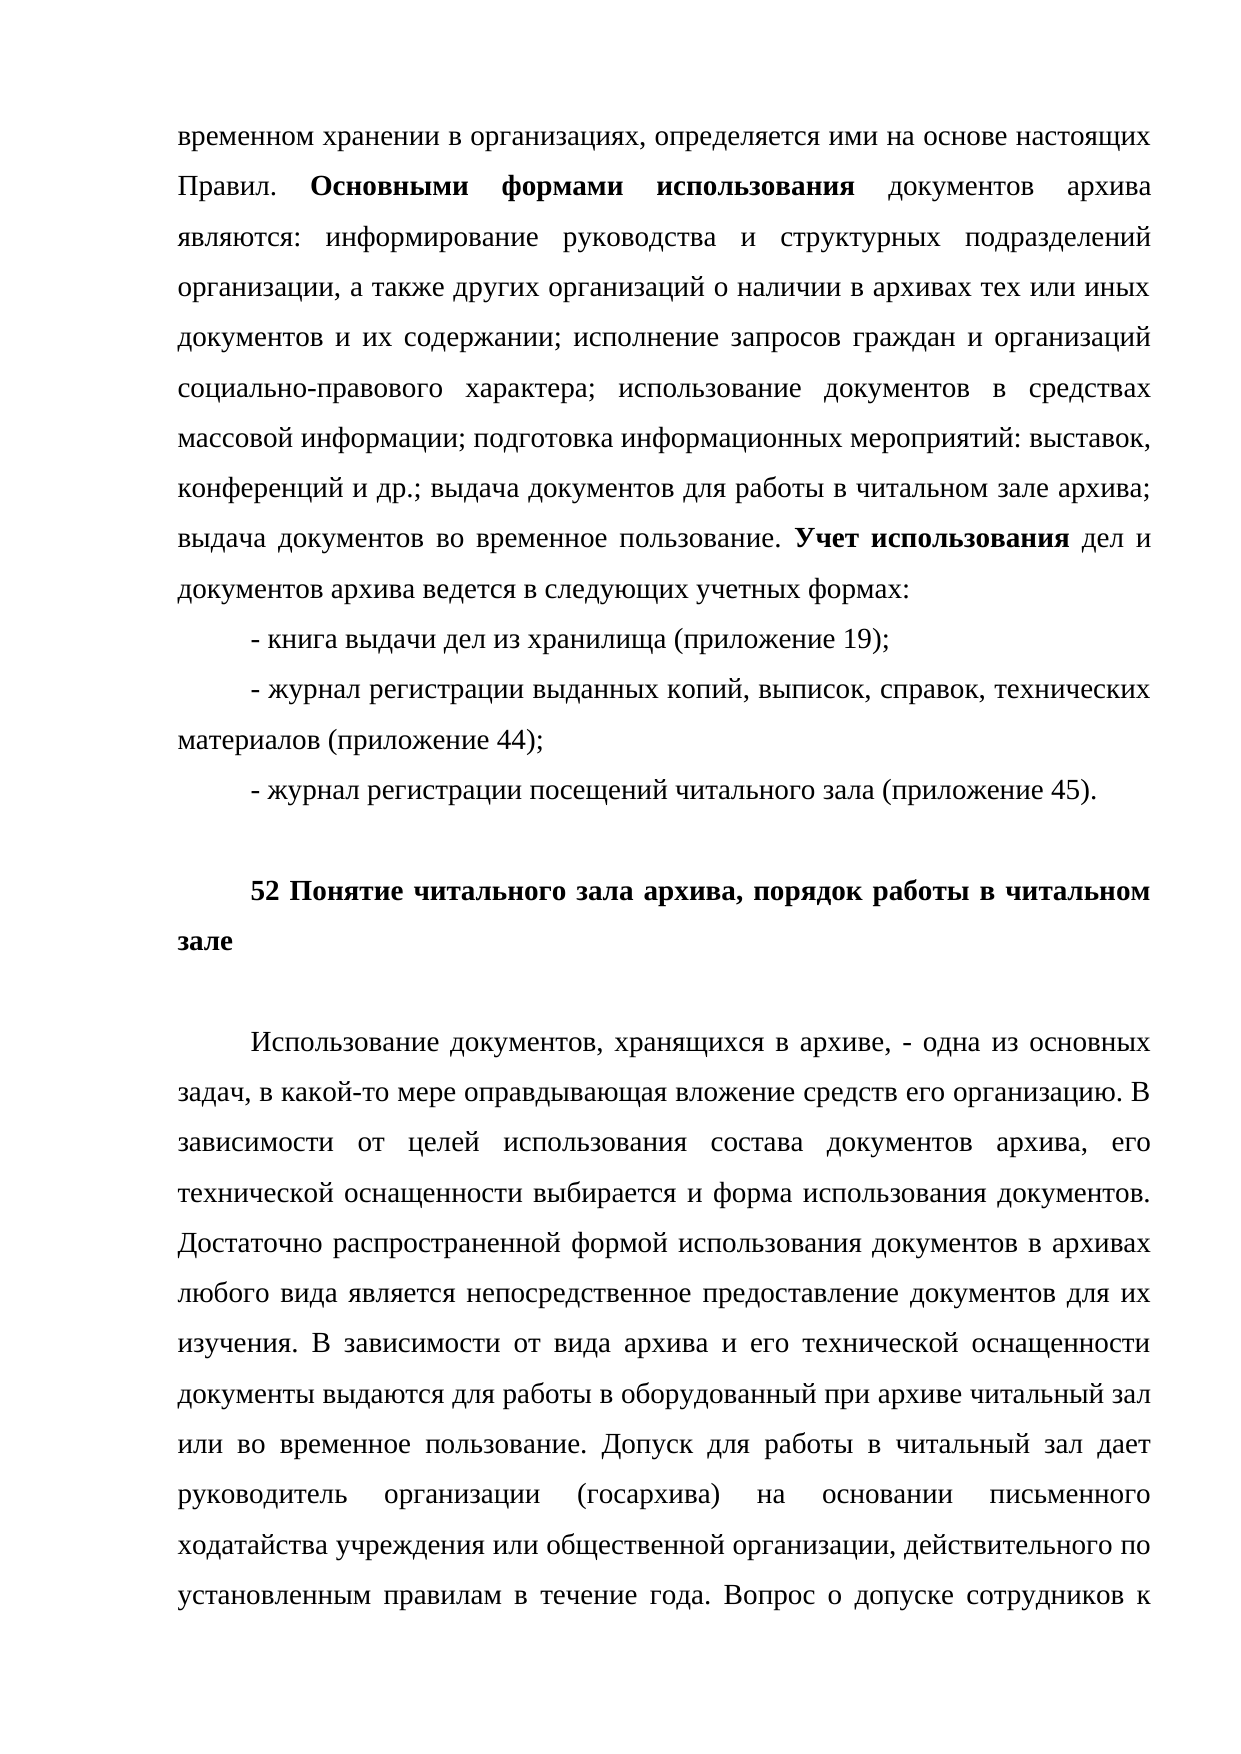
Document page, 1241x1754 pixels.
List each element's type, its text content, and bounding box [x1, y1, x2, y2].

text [177, 1024, 1152, 1611]
text - журнал регистрации выданных копий, выписок, справок, технических материалов (приложение 44); [177, 672, 1152, 755]
text 52 Понятие читального зала архива, порядок работы в читальном зале [177, 873, 1152, 957]
text - книга выдачи дел из хранилища (приложение 19); [177, 621, 1152, 655]
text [177, 118, 1152, 604]
text - журнал регистрации посещений читального зала (приложение 45). [177, 772, 1152, 806]
